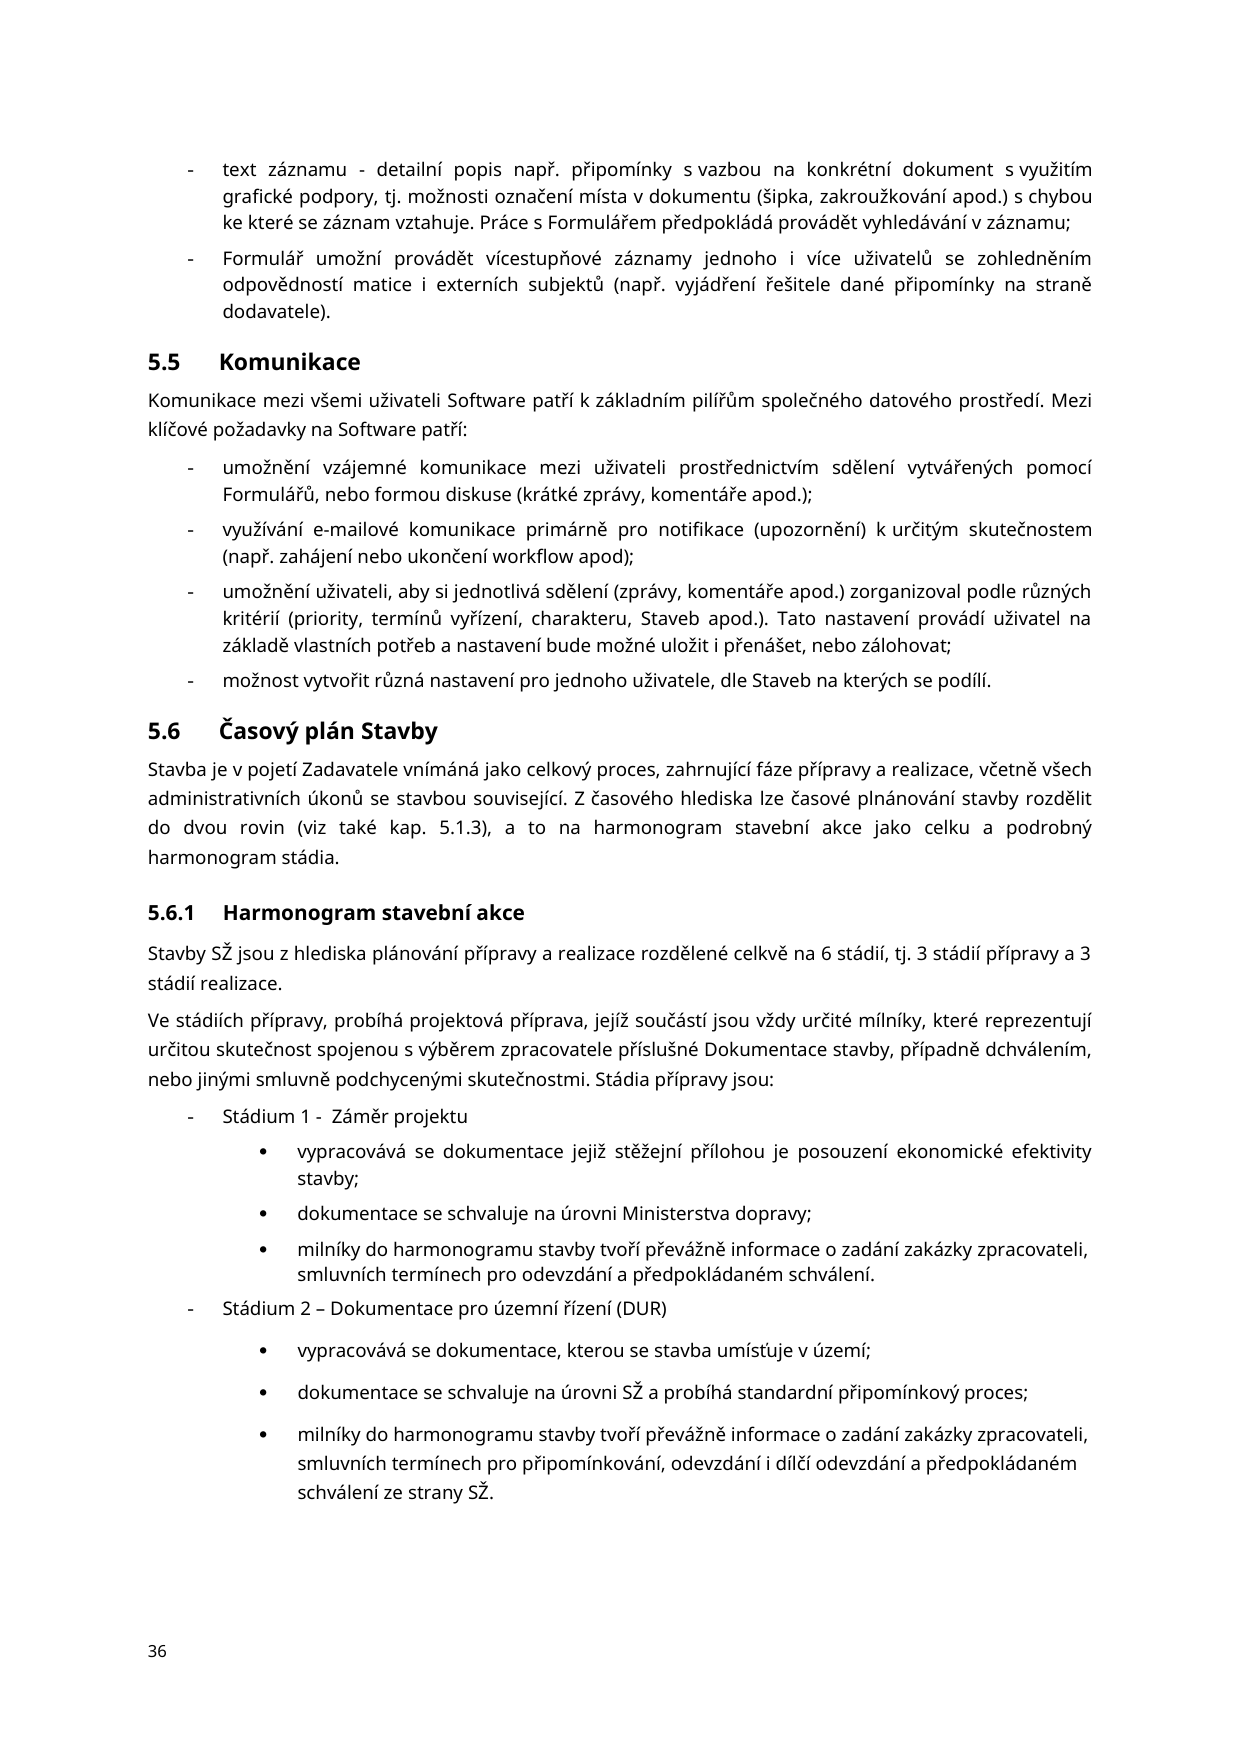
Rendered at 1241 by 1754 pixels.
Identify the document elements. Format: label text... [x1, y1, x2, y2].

list Stádium 1 - Záměr projektu [185, 1103, 1093, 1129]
subtitle Komunikace [148, 346, 1093, 377]
text Komunikace mezi všemi uživateli Software patří k základním pilířům společného datového prostředí. Mezi klíčové požadavky na Software patří: [148, 387, 1093, 442]
list využívání e-mailové komunikace primárně pro notifikace (upozornění) k určitým skutečnostem (např. zahájení nebo ukončení workflow apod); [185, 516, 1093, 569]
text vypracovává se dokumentace jejiž stěžejní přílohou je posouzení ekonomické efektivity stavby; [260, 1139, 1093, 1191]
list možnost vytvořit různá nastavení pro jednoho uživatele, dle Staveb na kterých se podílí. [185, 667, 1093, 693]
text milníky do harmonogramu stavby tvoří převážně informace o zadání zakázky zpracovateli, smluvních termínech pro odevzdání a předpokládaném schválení. [260, 1236, 1093, 1287]
text Stavba je v pojetí Zadavatele vnímáná jako celkový proces, zahrnující fáze přípravy a realizace, včetně všech administrativních úkonů se stavbou související. Z časového hlediska lze časové plnánování stavby rozdělit do dvou rovin (viz také kap. 5.1.3), a to na harmonogram stavební akce jako celku a podrobný harmonogram stádia. [148, 756, 1093, 869]
text dokumentace se schvaluje na úrovni SŽ a probíhá standardní připomínkový proces; [260, 1379, 1093, 1404]
list text záznamu - detailní popis např. připomínky s vazbou na konkrétní dokument s využitím grafické podpory, tj. možnosti označení místa v dokumentu (šipka, zakroužkování apod.) s chybou ke které se záznam vztahuje. Práce s Formulářem předpokládá provádět vyhledávání v záznamu; [185, 156, 1093, 235]
subtitle Časový plán Stavby [148, 715, 1093, 746]
text Ve stádiích přípravy, probíhá projektová příprava, jejíž součástí jsou vždy určité mílníky, které reprezentují určitou skutečnost spojenou s výběrem zpracovatele příslušné Dokumentace stavby, případně dchválením, nebo jinými smluvně podchycenými skutečnostmi. Stádia přípravy jsou: [148, 1007, 1093, 1091]
list Formulář umožní provádět vícestupňové záznamy jednoho i více uživatelů se zohledněním odpovědností matice i externích subjektů (např. vyjádření řešitele dané připomínky na straně dodavatele). [185, 245, 1093, 324]
subtitle Harmonogram stavební akce [148, 898, 1093, 927]
list umožnění vzájemné komunikace mezi uživateli prostřednictvím sdělení vytvářených pomocí Formulářů, nebo formou diskuse (krátké zprávy, komentáře apod.); [185, 454, 1093, 507]
text dokumentace se schvaluje na úrovni Ministerstva dopravy; [260, 1201, 1093, 1226]
text vypracovává se dokumentace, kterou se stavba umísťuje v území; [260, 1337, 1093, 1363]
list Stádium 2 – Dokumentace pro územní řízení (DUR) [185, 1295, 1093, 1321]
text Stavby SŽ jsou z hlediska plánování přípravy a realizace rozdělené celkvě na 6 stádií, tj. 3 stádií přípravy a 3 stádií realizace. [148, 941, 1093, 995]
list umožnění uživateli, aby si jednotlivá sdělení (zprávy, komentáře apod.) zorganizoval podle různých kritérií (priority, termínů vyřízení, charakteru, Staveb apod.). Tato nastavení provádí uživatel na základě vlastních potřeb a nastavení bude možné uložit i přenášet, nebo zálohovat; [185, 578, 1093, 658]
